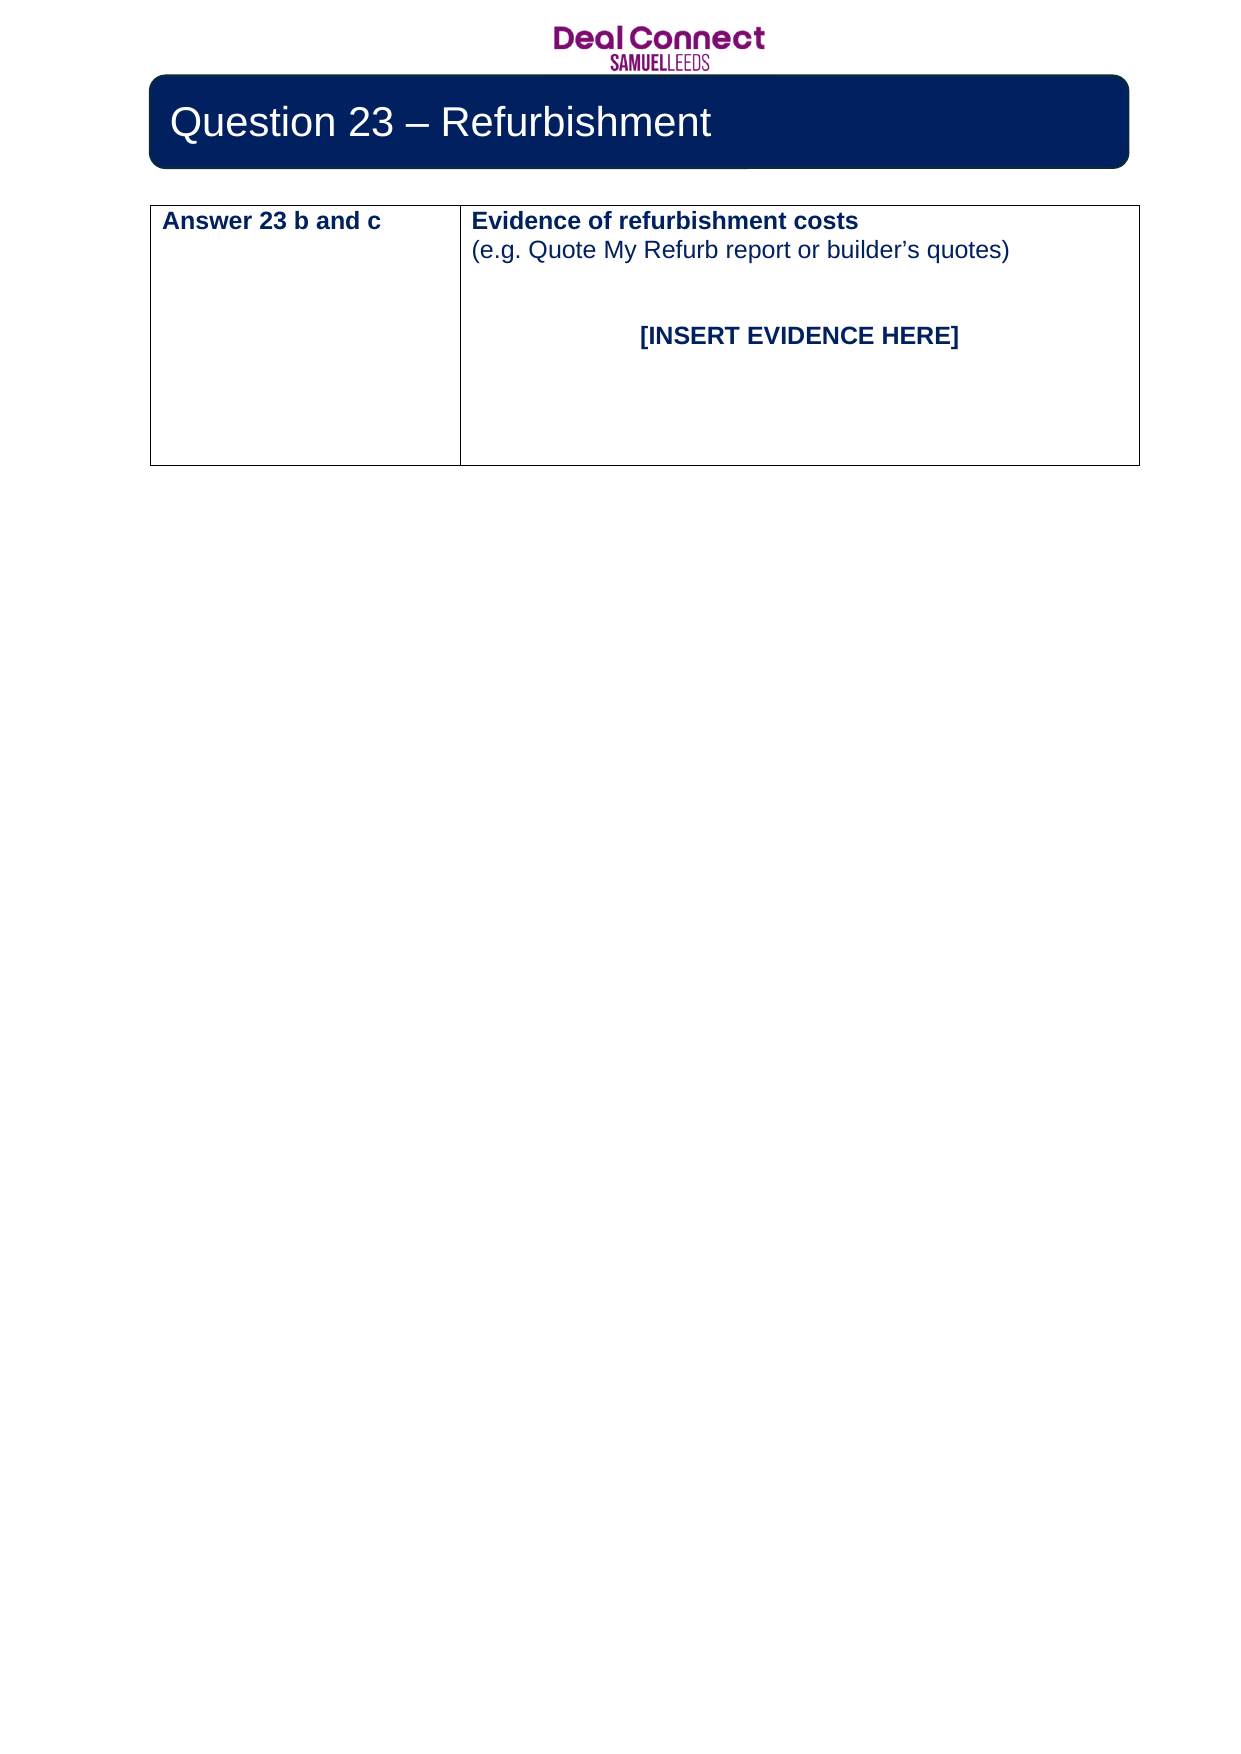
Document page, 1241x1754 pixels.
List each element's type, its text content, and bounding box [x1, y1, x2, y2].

table_header Evidence of refurbishment costs (e.g. Quote My Refurb report or builder’s quotes) [INSERT EVIDENCE HERE] [461, 206, 1139, 465]
picture [545, 19, 774, 74]
table_header Answer 23 b and c [151, 206, 460, 465]
